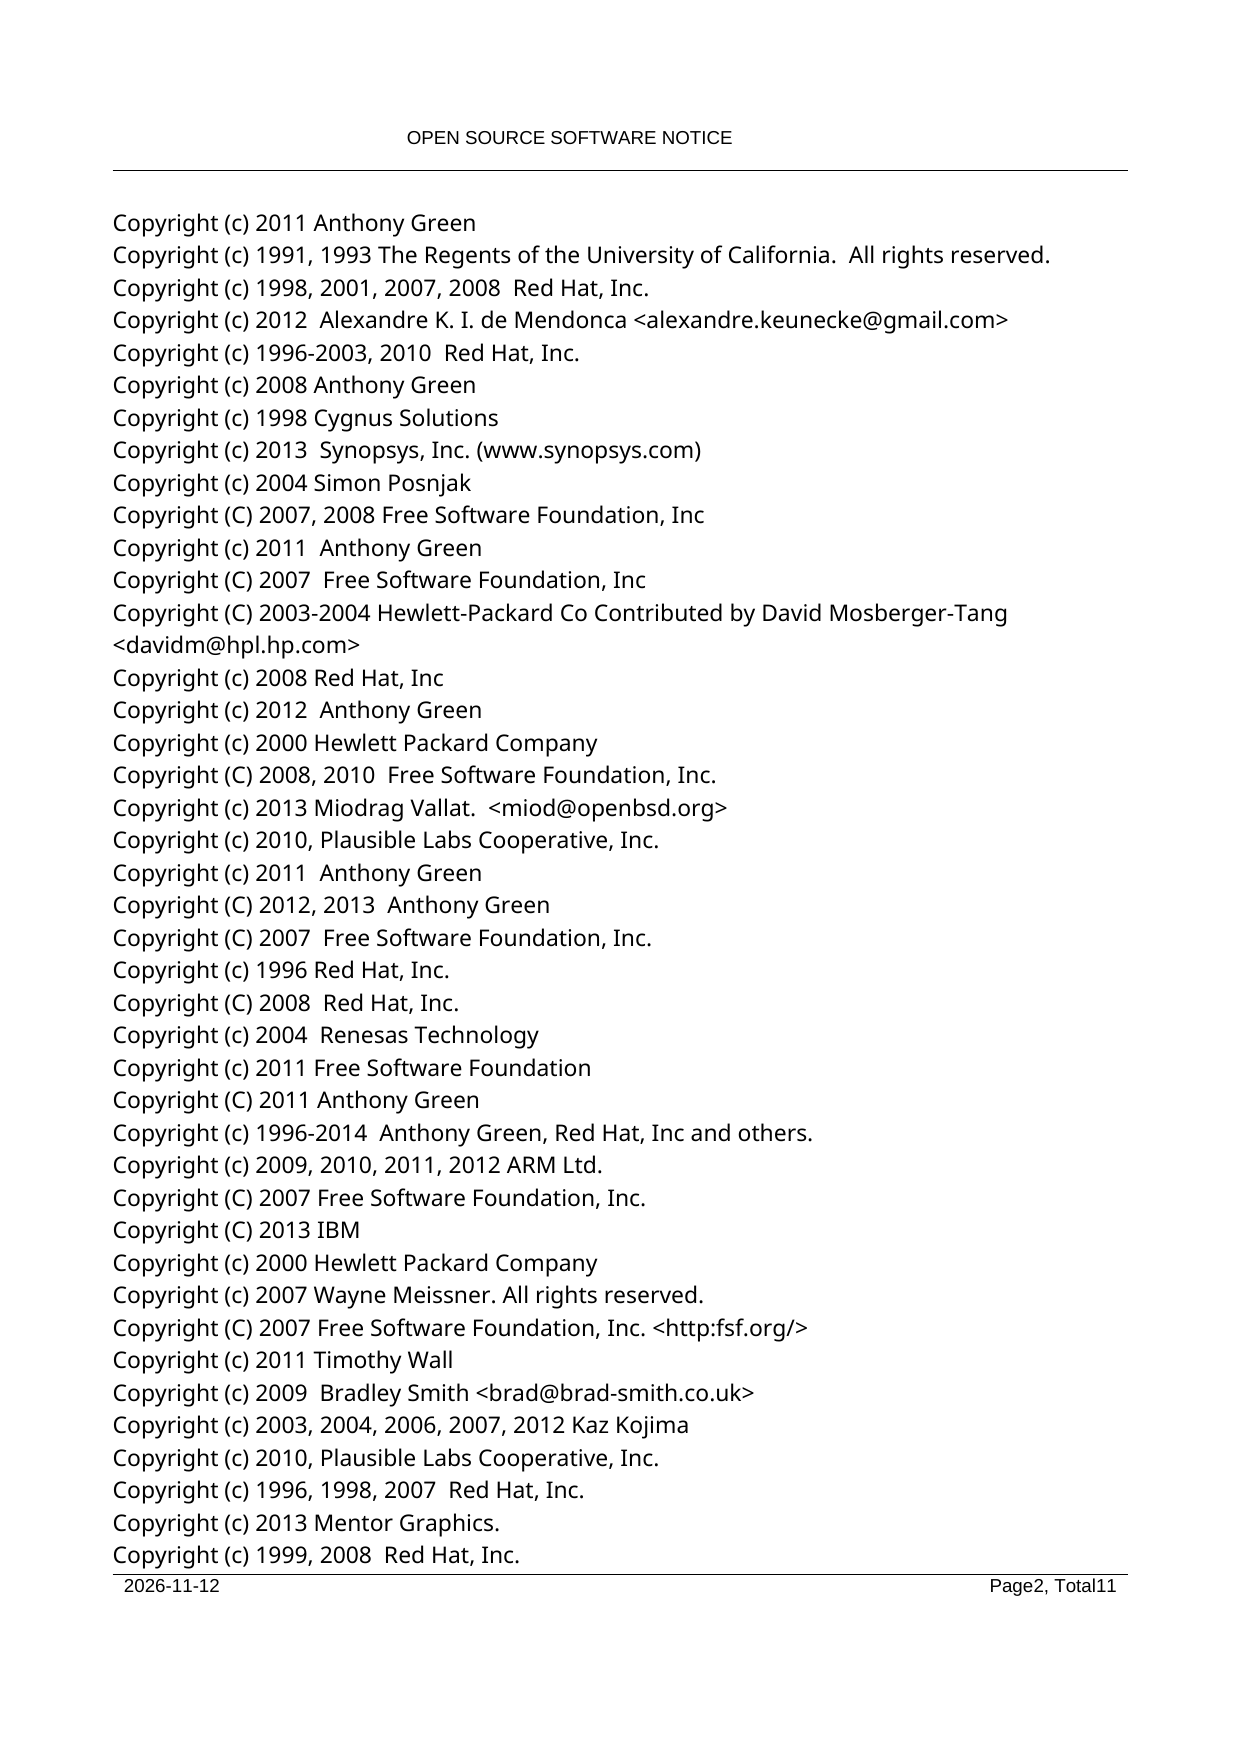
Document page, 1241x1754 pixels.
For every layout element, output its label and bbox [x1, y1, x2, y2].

text [112, 206, 1128, 1571]
